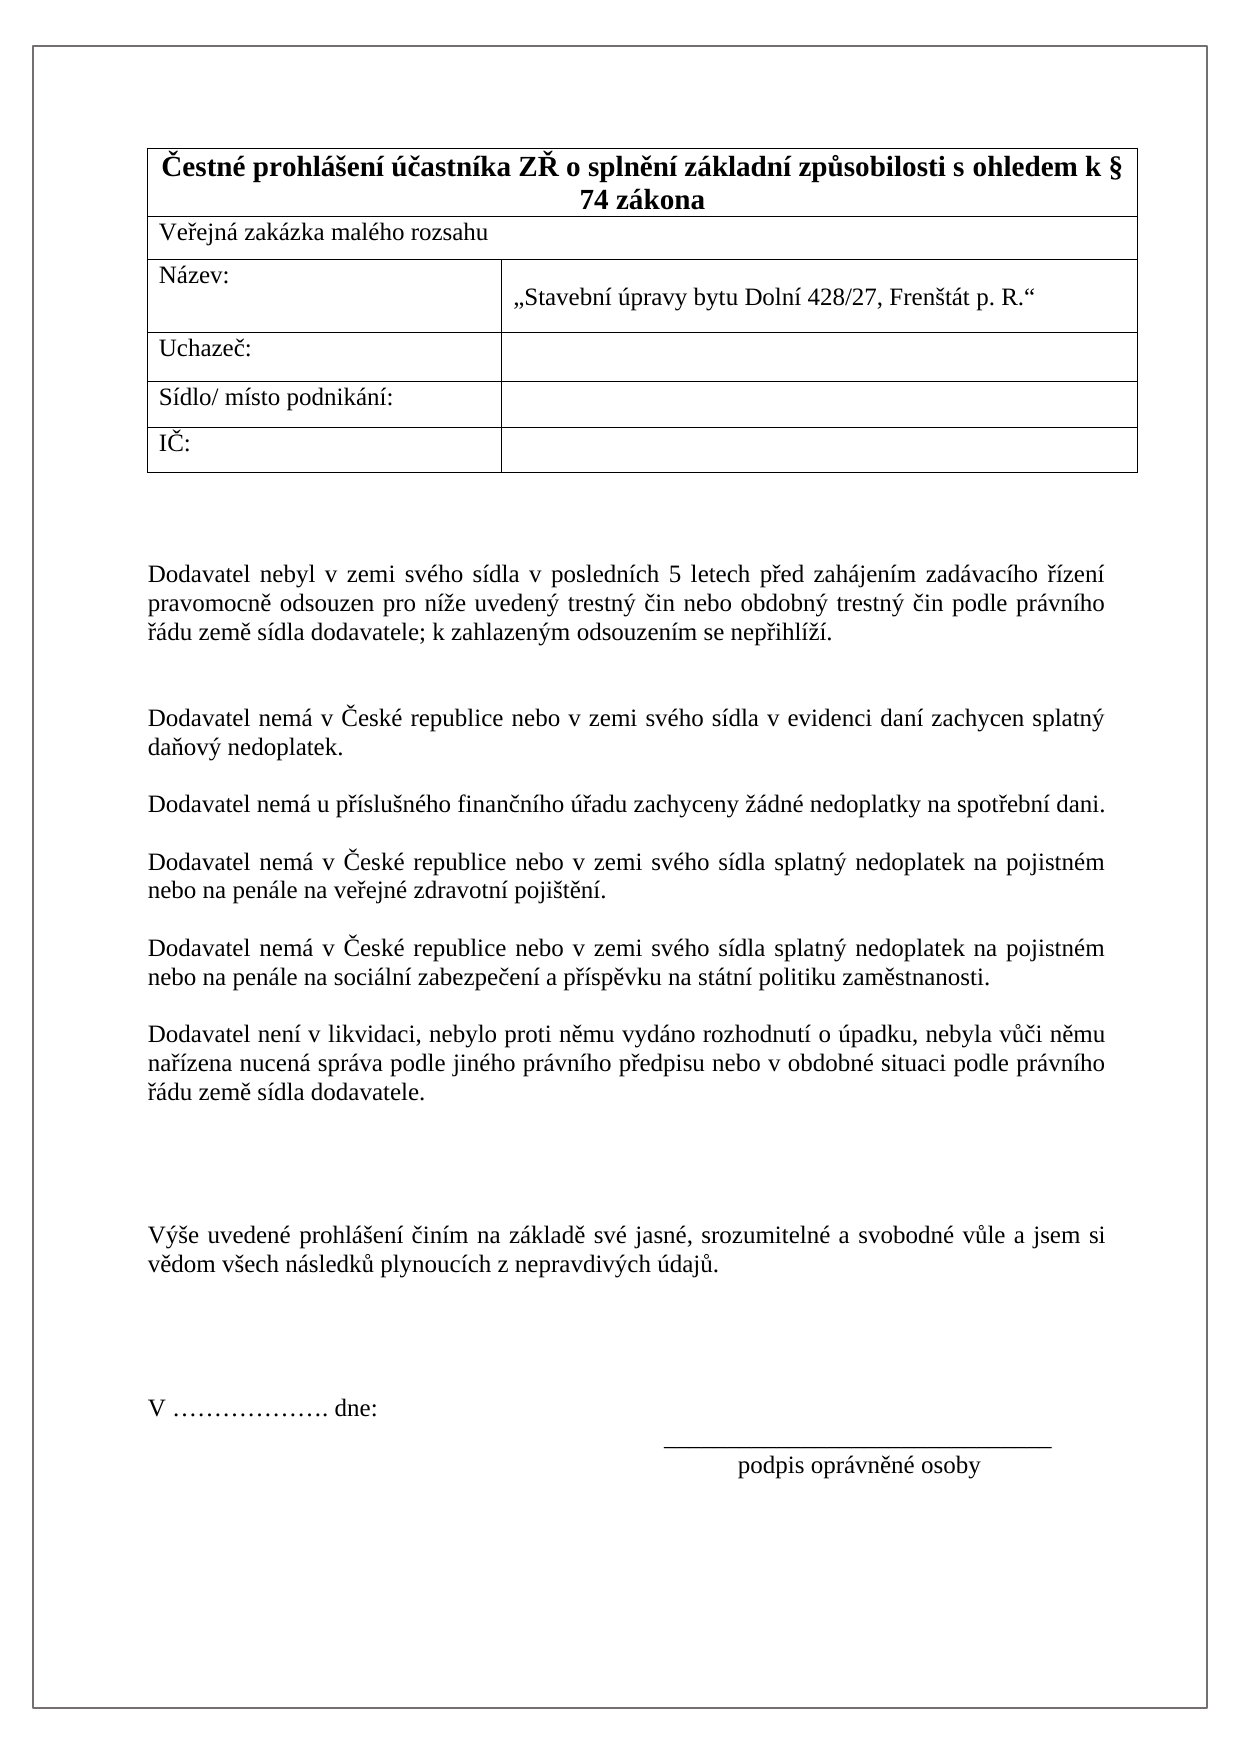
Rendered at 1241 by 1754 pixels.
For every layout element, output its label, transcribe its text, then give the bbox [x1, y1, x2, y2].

table_cell [502, 333, 1137, 381]
text Dodavatel není v likvidaci, nebylo proti němu vydáno rozhodnutí o úpadku, nebyla vůči němu nařízena nucená správa podle jiného právního předpisu nebo v obdobné situaci podle právního řádu země sídla dodavatele. [148, 1019, 1106, 1105]
table_cell IČ: [148, 428, 501, 472]
table_cell [502, 428, 1137, 472]
text V ………………. dne: [148, 1393, 1106, 1422]
table_cell Sídlo/ místo podnikání: [148, 382, 501, 427]
table_cell Uchazeč: [148, 333, 501, 381]
text Dodavatel nemá u příslušného finančního úřadu zachyceny žádné nedoplatky na spotřební dani. [148, 789, 1106, 818]
text Dodavatel nemá v České republice nebo v zemi svého sídla v evidenci daní zachycen splatný daňový nedoplatek. [148, 703, 1106, 760]
table_cell Veřejná zakázka malého rozsahu [148, 217, 1137, 259]
table_cell „Stavební úpravy bytu Dolní 428/27, Frenštát p. R.“ [502, 260, 1137, 332]
text Dodavatel nebyl v zemi svého sídla v posledních 5 letech před zahájením zadávacího řízení pravomocně odsouzen pro níže uvedený trestný čin nebo obdobný trestný čin podle právního řádu země sídla dodavatele; k zahlazeným odsouzením se nepřihlíží. [148, 559, 1106, 645]
text podpis oprávněné osoby [148, 1450, 1106, 1479]
text Dodavatel nemá v České republice nebo v zemi svého sídla splatný nedoplatek na pojistném nebo na penále na sociální zabezpečení a příspěvku na státní politiku zaměstnanosti. [148, 933, 1106, 990]
text Dodavatel nemá v České republice nebo v zemi svého sídla splatný nedoplatek na pojistném nebo na penále na veřejné zdravotní pojištění. [148, 847, 1106, 904]
table_cell [502, 382, 1137, 427]
text Výše uvedené prohlášení činím na základě své jasné, srozumitelné a svobodné vůle a jsem si vědom všech následků plynoucích z nepravdivých údajů. [148, 1220, 1106, 1278]
table_header Čestné prohlášení účastníka ZŘ o splnění základní způsobilosti s ohledem k § 74 zákona [148, 149, 1137, 216]
table_cell Název: [148, 260, 501, 332]
text _______________________________ [148, 1422, 1106, 1450]
